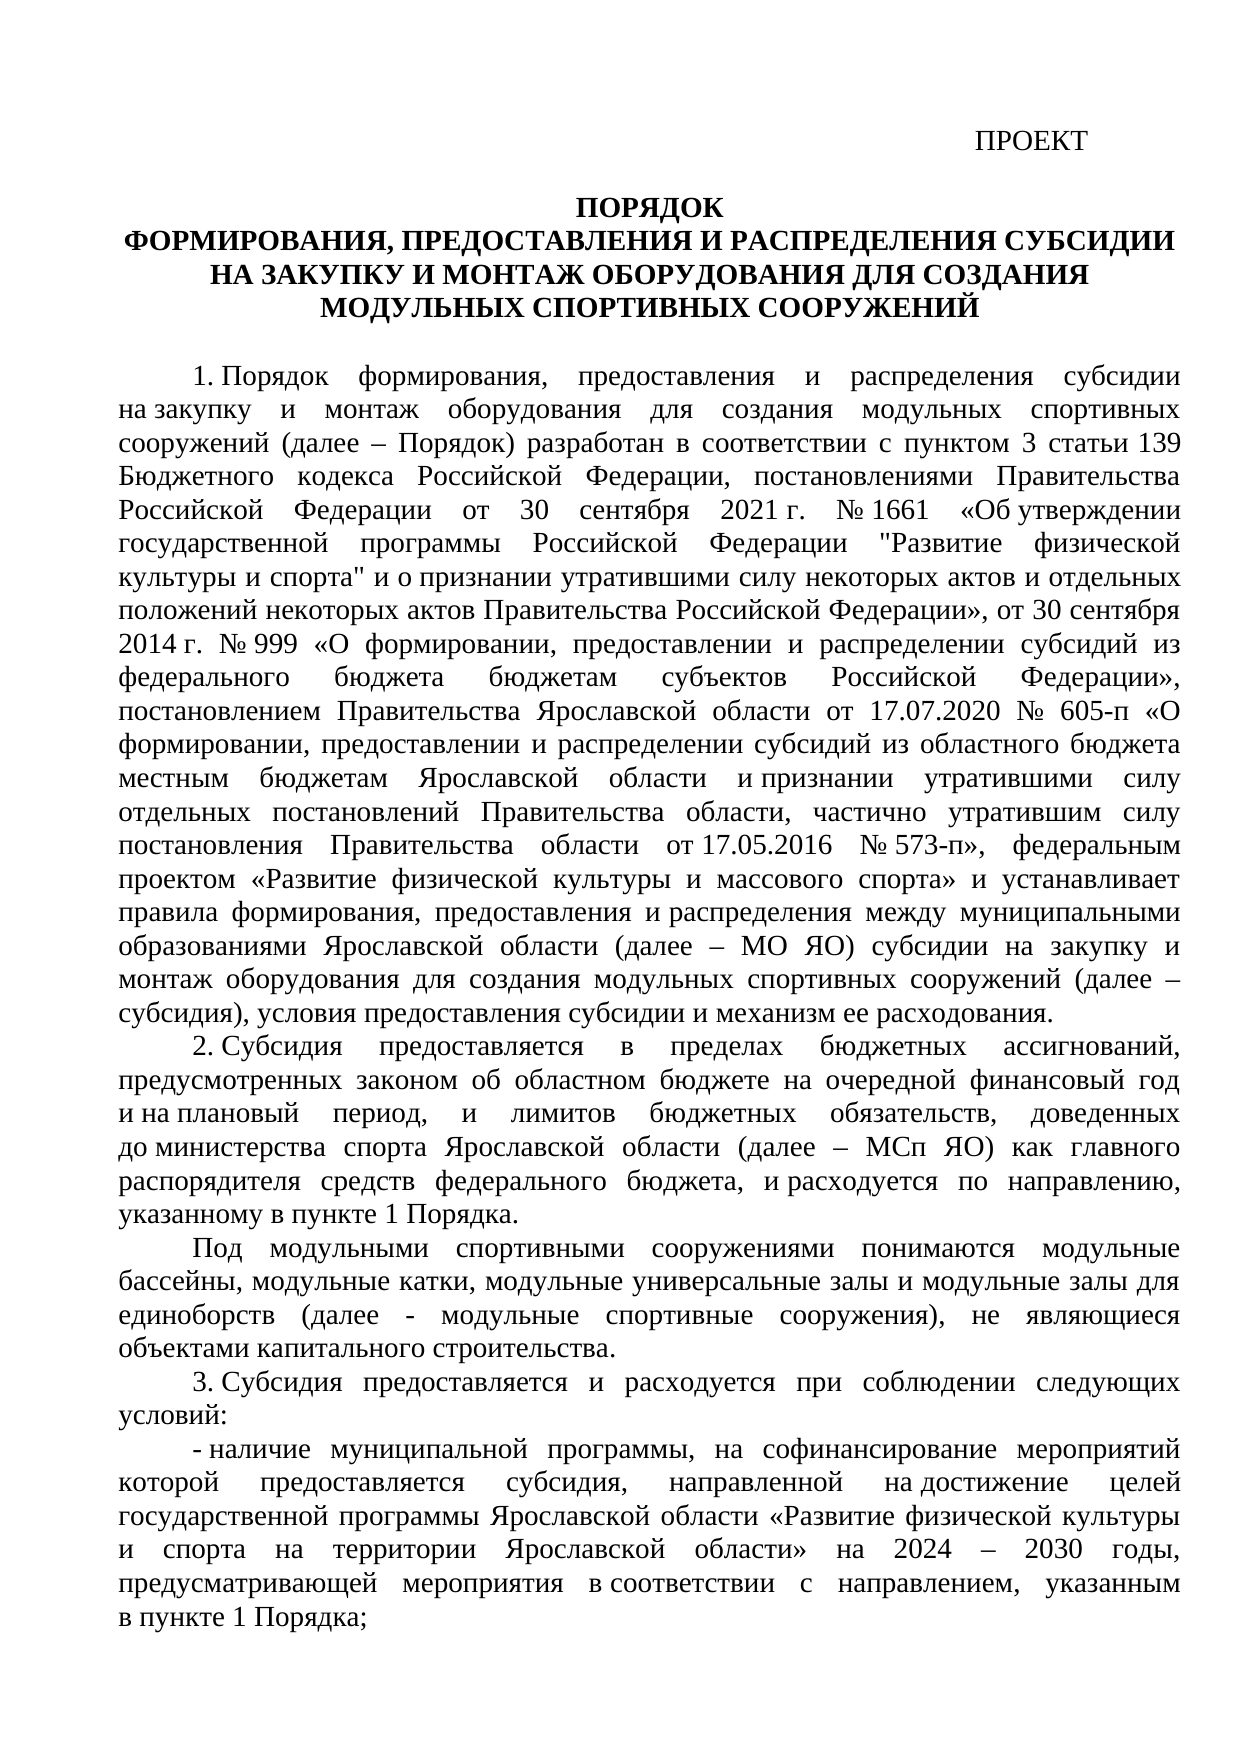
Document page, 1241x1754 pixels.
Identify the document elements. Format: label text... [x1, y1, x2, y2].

text МОДУЛЬНЫХ СПОРТИВНЫХ СООРУЖЕНИЙ [118, 291, 1181, 324]
text НА ЗАКУПКУ И МОНТАЖ ОБОРУДОВАНИЯ ДЛЯ СОЗДАНИЯ [118, 257, 1181, 291]
text Под модульными спортивными сооружениями понимаются модульные бассейны, модульные катки, модульные универсальные залы и модульные залы для единоборств (далее - модульные спортивные сооружения), не являющиеся объектами капитального строительства. [118, 1230, 1181, 1364]
text ПРОЕКТ [974, 123, 1181, 156]
text 1. Порядок формирования, предоставления и распределения субсидии на закупку и монтаж оборудования для создания модульных спортивных сооружений (далее – Порядок) разработан в соответствии с пунктом 3 статьи 139 Бюджетного кодекса Российской Федерации, постановлениями Правительства Российской Федерации от 30 сентября 2021 г. № 1661 «Об утверждении государственной программы Российской Федерации "Развитие физической культуры и спорта" и о признании утратившими силу некоторых актов и отдельных положений некоторых актов Правительства Российской Федерации», от 30 сентября 2014 г. № 999 «О формировании, предоставлении и распределении субсидий из федерального бюджета бюджетам субъектов Российской Федерации», постановлением Правительства Ярославской области от 17.07.2020 № 605-п «О формировании, предоставлении и распределении субсидий из областного бюджета местным бюджетам Ярославской области и признании утратившими силу отдельных постановлений Правительства области, частично утратившим силу постановления Правительства области от 17.05.2016 № 573-п», федеральным проектом «Развитие физической культуры и массового спорта» и устанавливает правила формирования, предоставления и распределения между муниципальными образованиями Ярославской области (далее – МО ЯО) субсидии на закупку и монтаж оборудования для создания модульных спортивных сооружений (далее – субсидия), условия предоставления субсидии и механизм ее расходования. [118, 358, 1181, 1028]
text - наличие муниципальной программы, на софинансирование мероприятий которой предоставляется субсидия, направленной на достижение целей государственной программы Ярославской области «Развитие физической культуры и спорта на территории Ярославской области» на 2024 – 2030 годы, предусматривающей мероприятия в соответствии с направлением, указанным в пункте 1 Порядка; [118, 1431, 1181, 1632]
text 2. Субсидия предоставляется в пределах бюджетных ассигнований, предусмотренных законом об областном бюджете на очередной финансовый год и на плановый период, и лимитов бюджетных обязательств, доведенных до министерства спорта Ярославской области (далее – МСп ЯО) как главного распорядителя средств федерального бюджета, и расходуется по направлению, указанному в пункте 1 Порядка. [118, 1028, 1181, 1230]
text ФОРМИРОВАНИЯ, ПРЕДОСТАВЛЕНИЯ И РАСПРЕДЕЛЕНИЯ СУБСИДИИ [118, 223, 1181, 257]
text 3. Субсидия предоставляется и расходуется при соблюдении следующих условий: [118, 1364, 1181, 1431]
text ПОРЯДОК [118, 190, 1181, 223]
